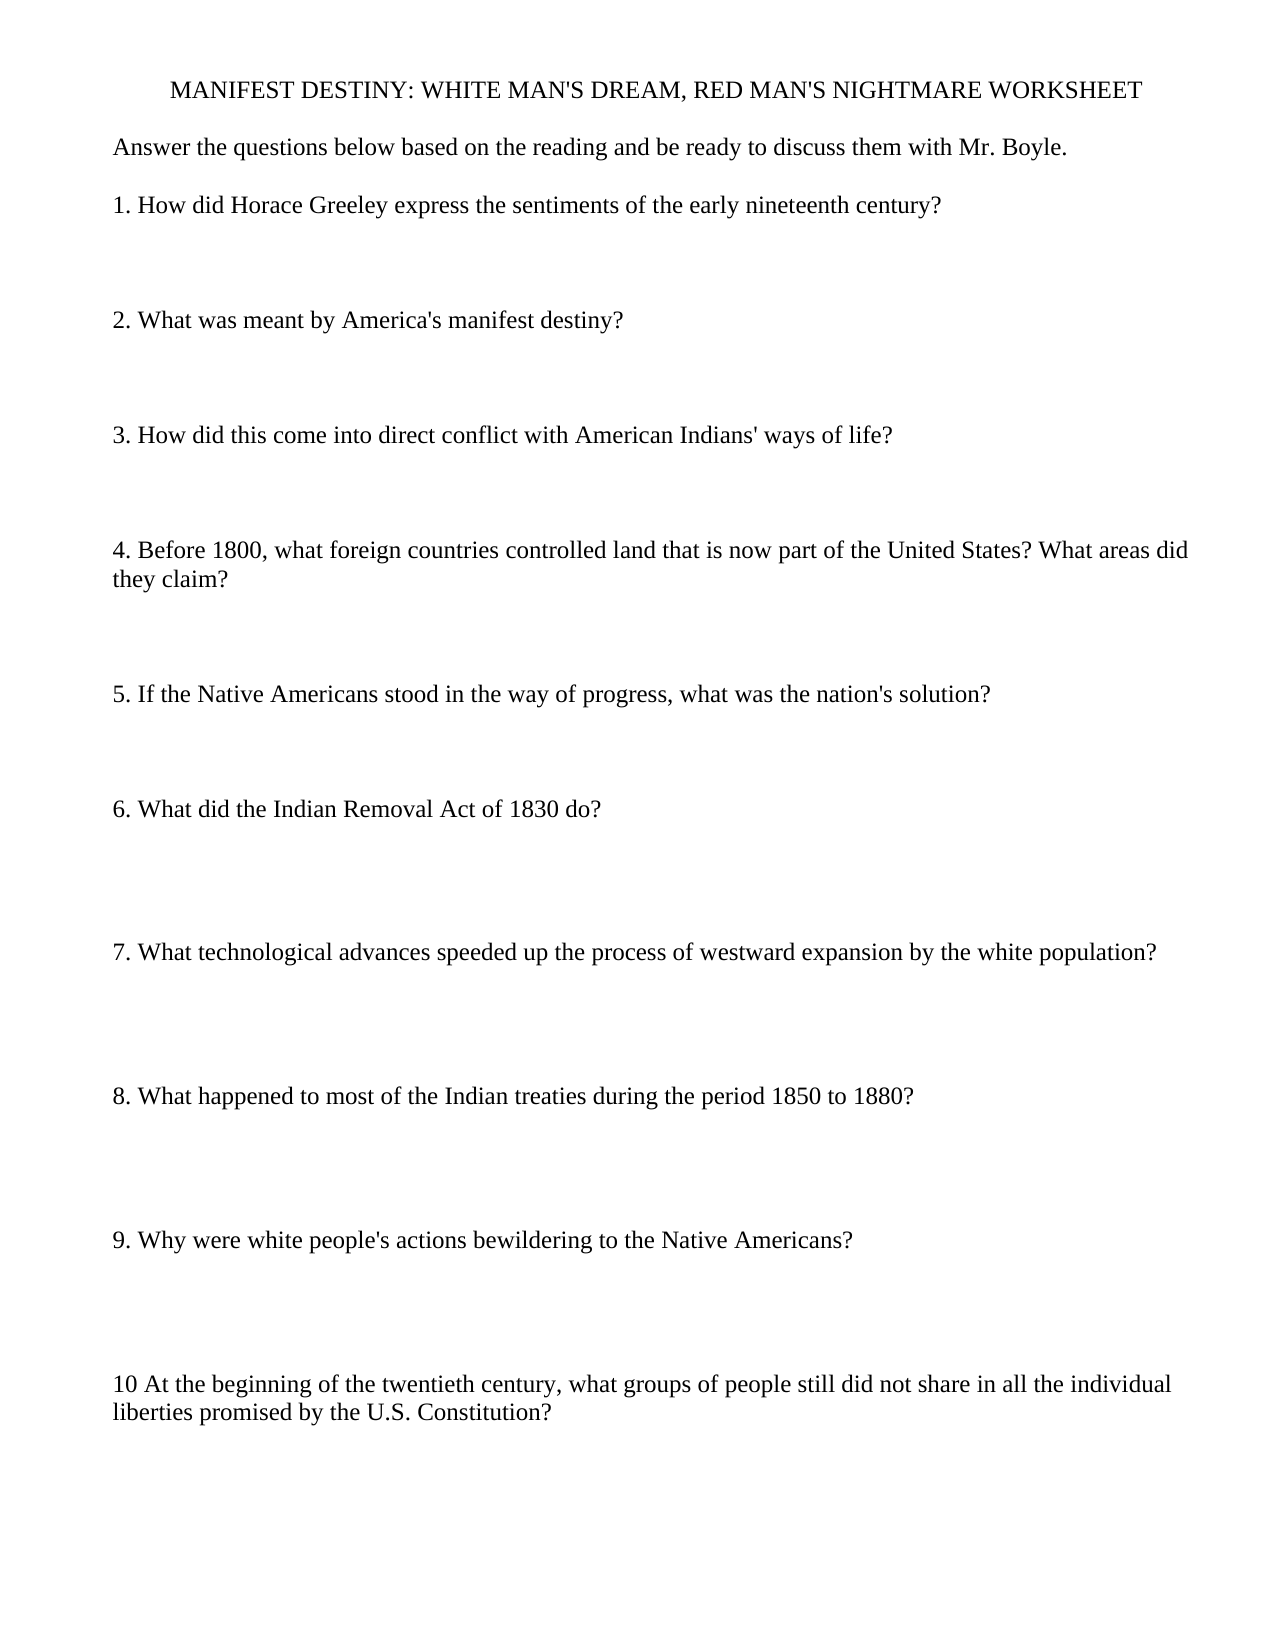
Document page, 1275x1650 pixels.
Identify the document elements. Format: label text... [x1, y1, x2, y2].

text 4. Before 1800, what foreign countries controlled land that is now part of the United States? What areas did they claim? [112, 506, 1200, 592]
text 10 At the beginning of the twentieth century, what groups of people still did not share in all the individual liberties promised by the U.S. Constitution? [112, 1340, 1200, 1426]
text 2. What was meant by America's manifest destiny? [112, 305, 1200, 334]
text Answer the questions below based on the reading and be ready to discuss them with Mr. Boyle. [112, 132, 1200, 161]
text 5. If the Native Americans stood in the way of progress, what was the nation's solution? [112, 650, 1200, 707]
text 3. How did this come into direct conflict with American Indians' ways of life? [112, 420, 1200, 449]
text MANIFEST DESTINY: WHITE MAN'S DREAM, RED MAN'S NIGHTMARE WORKSHEET [112, 75, 1200, 104]
text 8. What happened to most of the Indian treaties during the period 1850 to 1880? [112, 1052, 1200, 1110]
text 1. How did Horace Greeley express the sentiments of the early nineteenth century? [112, 190, 1200, 219]
text 7. What technological advances speeded up the process of westward expansion by the white population? [112, 909, 1200, 966]
text 6. What did the Indian Removal Act of 1830 do? [112, 794, 1200, 822]
text 9. Why were white people's actions bewildering to the Native Americans? [112, 1196, 1200, 1254]
